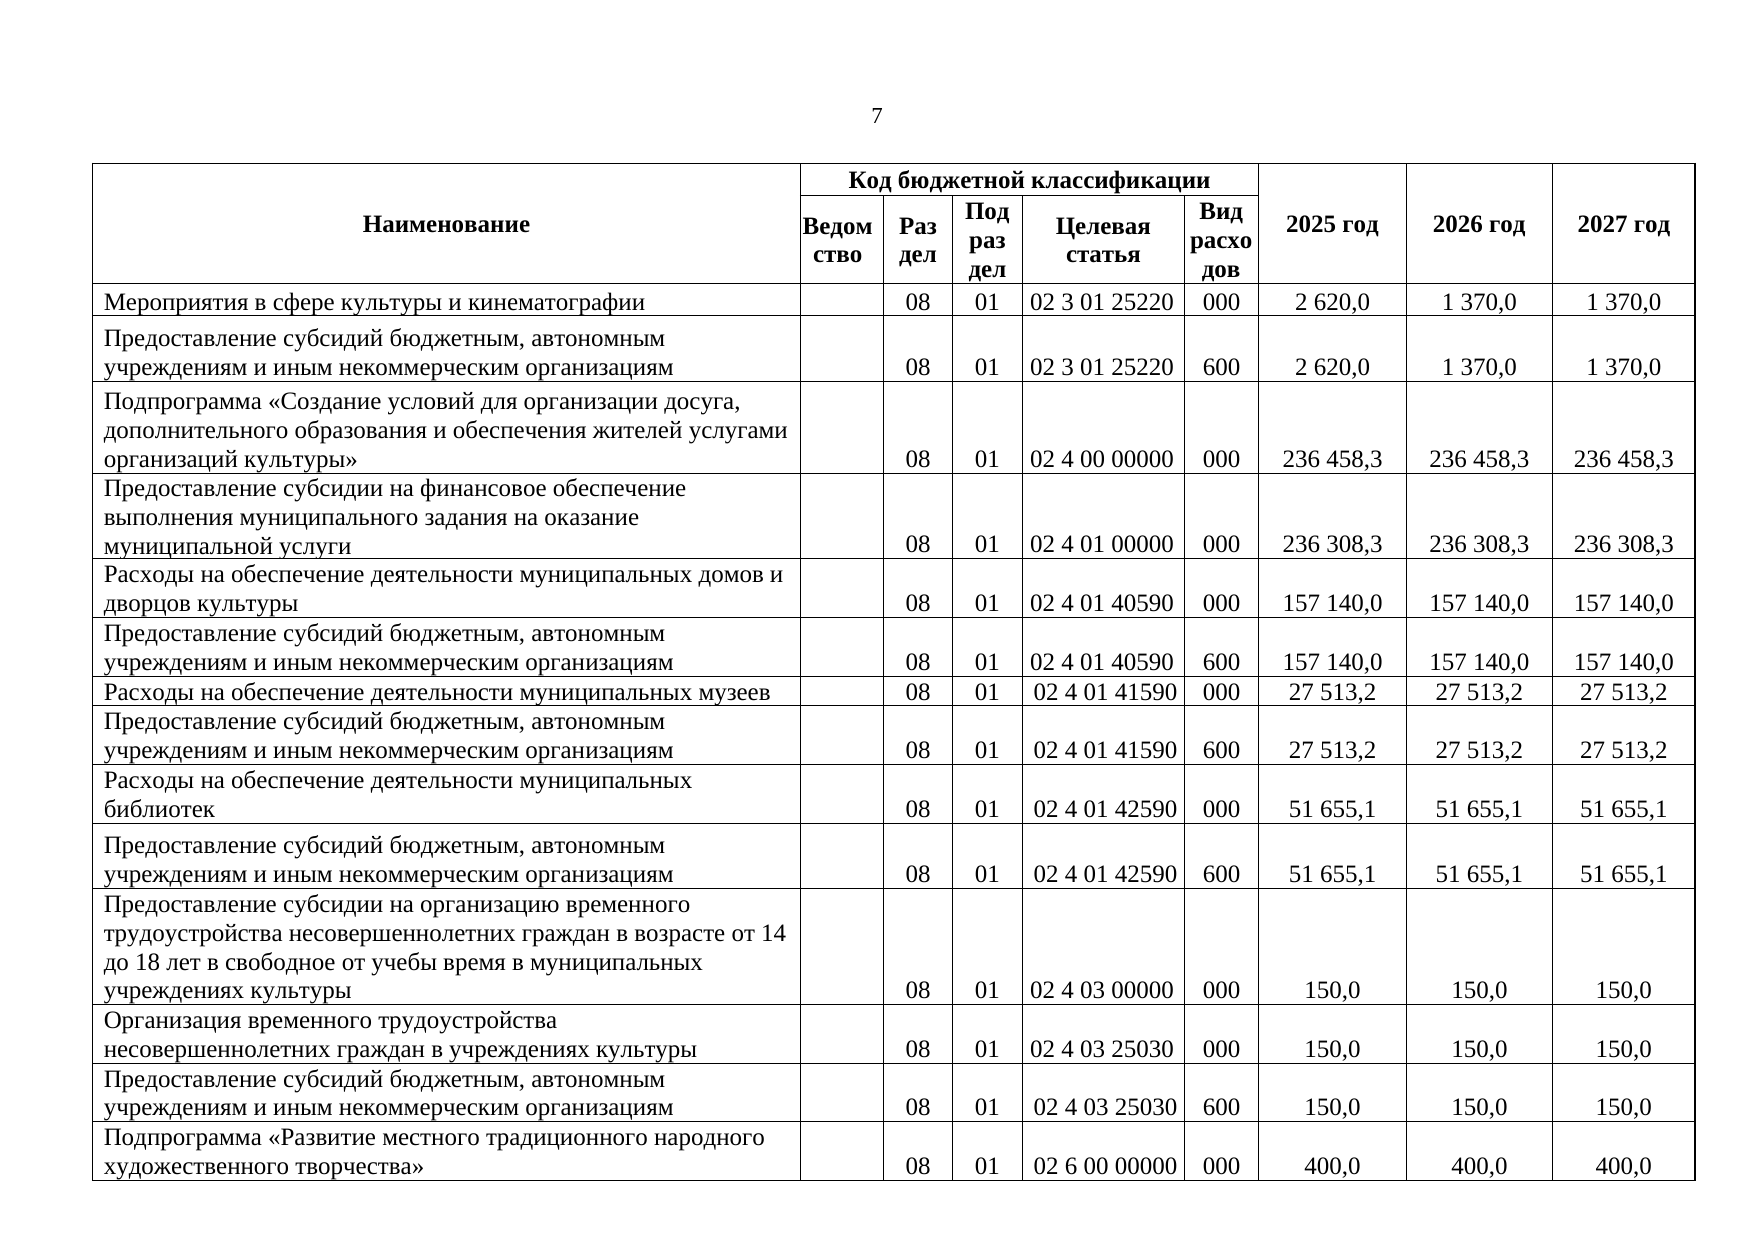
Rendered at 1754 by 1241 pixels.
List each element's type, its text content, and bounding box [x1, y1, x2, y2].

table_cell Раз дел [884, 196, 952, 283]
table_cell 02 4 01 00000 [1023, 474, 1184, 558]
table_cell [801, 824, 883, 888]
table_header Код бюджетной классификации [801, 164, 1258, 195]
table_cell 01 [953, 706, 1022, 764]
table_cell 27 513,2 [1407, 706, 1552, 764]
table_cell 157 140,0 [1553, 559, 1694, 617]
table_cell 000 [1185, 1005, 1258, 1063]
table_cell 000 [1185, 474, 1258, 558]
table_cell 400,0 [1407, 1122, 1552, 1180]
table_cell 27 513,2 [1553, 706, 1694, 764]
table_cell Предоставление субсидий бюджетным, автономным учреждениям и иным некоммерческим организациям [93, 618, 800, 676]
table_cell [801, 618, 883, 676]
table_cell 02 4 00 00000 [1023, 382, 1184, 472]
table_cell 51 655,1 [1407, 765, 1552, 822]
table_cell 000 [1185, 382, 1258, 472]
table_cell 08 [884, 618, 952, 676]
table_cell 51 655,1 [1553, 765, 1694, 822]
table_cell 157 140,0 [1407, 559, 1552, 617]
table_cell 01 [953, 559, 1022, 617]
table_cell Целевая статья [1023, 196, 1184, 283]
table_cell 02 4 01 41590 [1023, 706, 1184, 764]
table_cell 01 [953, 889, 1022, 1004]
table_cell 08 [884, 382, 952, 472]
table_cell 157 140,0 [1553, 618, 1694, 676]
table_cell 08 [884, 677, 952, 705]
table_cell 08 [884, 1064, 952, 1121]
table_cell 157 140,0 [1259, 559, 1406, 617]
table_cell 150,0 [1553, 1064, 1694, 1121]
table_cell 02 6 00 00000 [1023, 1122, 1184, 1180]
table_cell 236 308,3 [1259, 474, 1406, 558]
table_cell Подпрограмма «Развитие местного традиционного народного художественного творчества» [93, 1122, 800, 1180]
table_cell Предоставление субсидии на организацию временного трудоустройства несовершеннолетних граждан в возрасте от 14 до 18 лет в свободное от учебы время в муниципальных учреждениях культуры [93, 889, 800, 1004]
table_cell 27 513,2 [1259, 677, 1406, 705]
table_cell 51 655,1 [1553, 824, 1694, 888]
table_cell 000 [1185, 889, 1258, 1004]
table_cell [801, 889, 883, 1004]
table_cell 02 3 01 25220 [1023, 284, 1184, 315]
table_cell 150,0 [1553, 1005, 1694, 1063]
table_cell 08 [884, 559, 952, 617]
table_cell 150,0 [1259, 1005, 1406, 1063]
table_cell 02 3 01 25220 [1023, 316, 1184, 381]
table_cell 08 [884, 316, 952, 381]
table_cell 1 370,0 [1553, 316, 1694, 381]
table_cell Предоставление субсидий бюджетным, автономным учреждениям и иным некоммерческим организациям [93, 824, 800, 888]
table_cell [801, 382, 883, 472]
table_cell 08 [884, 284, 952, 315]
table_cell 02 4 01 40590 [1023, 618, 1184, 676]
table_cell 01 [953, 677, 1022, 705]
table_cell 02 4 03 25030 [1023, 1064, 1184, 1121]
table_cell 01 [953, 765, 1022, 822]
table_cell 01 [953, 474, 1022, 558]
table_cell 157 140,0 [1259, 618, 1406, 676]
table_cell 01 [953, 1122, 1022, 1180]
table_header 2026 год [1407, 164, 1552, 283]
table_cell 27 513,2 [1259, 706, 1406, 764]
table_cell 150,0 [1407, 1064, 1552, 1121]
table_cell [801, 284, 883, 315]
table_cell [801, 474, 883, 558]
table_cell 236 458,3 [1407, 382, 1552, 472]
table_cell 150,0 [1407, 1005, 1552, 1063]
table_cell 2 620,0 [1259, 284, 1406, 315]
table_cell 08 [884, 474, 952, 558]
table_cell 150,0 [1553, 889, 1694, 1004]
table_cell [801, 1005, 883, 1063]
table_cell Мероприятия в сфере культуры и кинематографии [93, 284, 800, 315]
table_cell 400,0 [1553, 1122, 1694, 1180]
table_cell 000 [1185, 1122, 1258, 1180]
table_cell 000 [1185, 677, 1258, 705]
table_cell 600 [1185, 316, 1258, 381]
table_cell Предоставление субсидии на финансовое обеспечение выполнения муниципального задания на оказание муниципальной услуги [93, 474, 800, 558]
table_cell 2 620,0 [1259, 316, 1406, 381]
table_cell 157 140,0 [1407, 618, 1552, 676]
table_cell 1 370,0 [1407, 284, 1552, 315]
table_cell 01 [953, 316, 1022, 381]
table_cell 01 [953, 1005, 1022, 1063]
table_cell 08 [884, 706, 952, 764]
table_header 2027 год [1553, 164, 1694, 283]
table_cell Предоставление субсидий бюджетным, автономным учреждениям и иным некоммерческим организациям [93, 316, 800, 381]
table_cell [801, 1064, 883, 1121]
table_cell 000 [1185, 284, 1258, 315]
table_cell 400,0 [1259, 1122, 1406, 1180]
table_cell Подпрограмма «Создание условий для организации досуга, дополнительного образования и обеспечения жителей услугами организаций культуры» [93, 382, 800, 472]
table_cell 000 [1185, 765, 1258, 822]
table_cell 600 [1185, 706, 1258, 764]
table_cell 27 513,2 [1553, 677, 1694, 705]
table_cell 51 655,1 [1259, 765, 1406, 822]
table_cell 1 370,0 [1553, 284, 1694, 315]
table_cell Под раз дел [953, 196, 1022, 283]
table_cell 01 [953, 618, 1022, 676]
table_cell 150,0 [1259, 889, 1406, 1004]
table_cell [801, 1122, 883, 1180]
table_cell 236 308,3 [1407, 474, 1552, 558]
table_header 2025 год [1259, 164, 1406, 283]
table_cell 236 458,3 [1259, 382, 1406, 472]
table_cell 01 [953, 382, 1022, 472]
table_cell Расходы на обеспечение деятельности муниципальных библиотек [93, 765, 800, 822]
table_cell 600 [1185, 618, 1258, 676]
table_cell Расходы на обеспечение деятельности муниципальных музеев и постоянных выставок [93, 677, 800, 705]
table_cell 08 [884, 1005, 952, 1063]
table_cell 27 513,2 [1407, 677, 1552, 705]
table_cell Предоставление субсидий бюджетным, автономным учреждениям и иным некоммерческим организациям [93, 706, 800, 764]
table_header Наименование [93, 164, 800, 283]
table_cell 51 655,1 [1259, 824, 1406, 888]
table_cell Ведом ство [801, 196, 883, 283]
table_cell 236 308,3 [1553, 474, 1694, 558]
table_cell 000 [1185, 559, 1258, 617]
table_cell 02 4 01 40590 [1023, 559, 1184, 617]
table_cell Предоставление субсидий бюджетным, автономным учреждениям и иным некоммерческим организациям [93, 1064, 800, 1121]
table_cell 02 4 03 00000 [1023, 889, 1184, 1004]
table_cell 08 [884, 824, 952, 888]
table_cell [801, 677, 883, 705]
table_cell 02 4 03 25030 [1023, 1005, 1184, 1063]
table_cell 02 4 01 42590 [1023, 765, 1184, 822]
table_cell 01 [953, 824, 1022, 888]
table_cell 236 458,3 [1553, 382, 1694, 472]
table_cell 1 370,0 [1407, 316, 1552, 381]
table_cell 08 [884, 1122, 952, 1180]
table_cell 600 [1185, 1064, 1258, 1121]
table_cell 08 [884, 889, 952, 1004]
table_cell 02 4 01 41590 [1023, 677, 1184, 705]
table_cell [801, 765, 883, 822]
table_cell 51 655,1 [1407, 824, 1552, 888]
table_cell 150,0 [1259, 1064, 1406, 1121]
table_cell [801, 316, 883, 381]
table_cell [801, 559, 883, 617]
table_cell 600 [1185, 824, 1258, 888]
table_cell 01 [953, 1064, 1022, 1121]
table_cell Расходы на обеспечение деятельности муниципальных домов и дворцов культуры [93, 559, 800, 617]
table_cell 150,0 [1407, 889, 1552, 1004]
table_cell Вид расхо дов [1185, 196, 1258, 283]
table_cell 08 [884, 765, 952, 822]
table_cell [801, 706, 883, 764]
table_cell 01 [953, 284, 1022, 315]
table_cell Организация временного трудоустройства несовершеннолетних граждан в учреждениях культуры [93, 1005, 800, 1063]
table_cell 02 4 01 42590 [1023, 824, 1184, 888]
